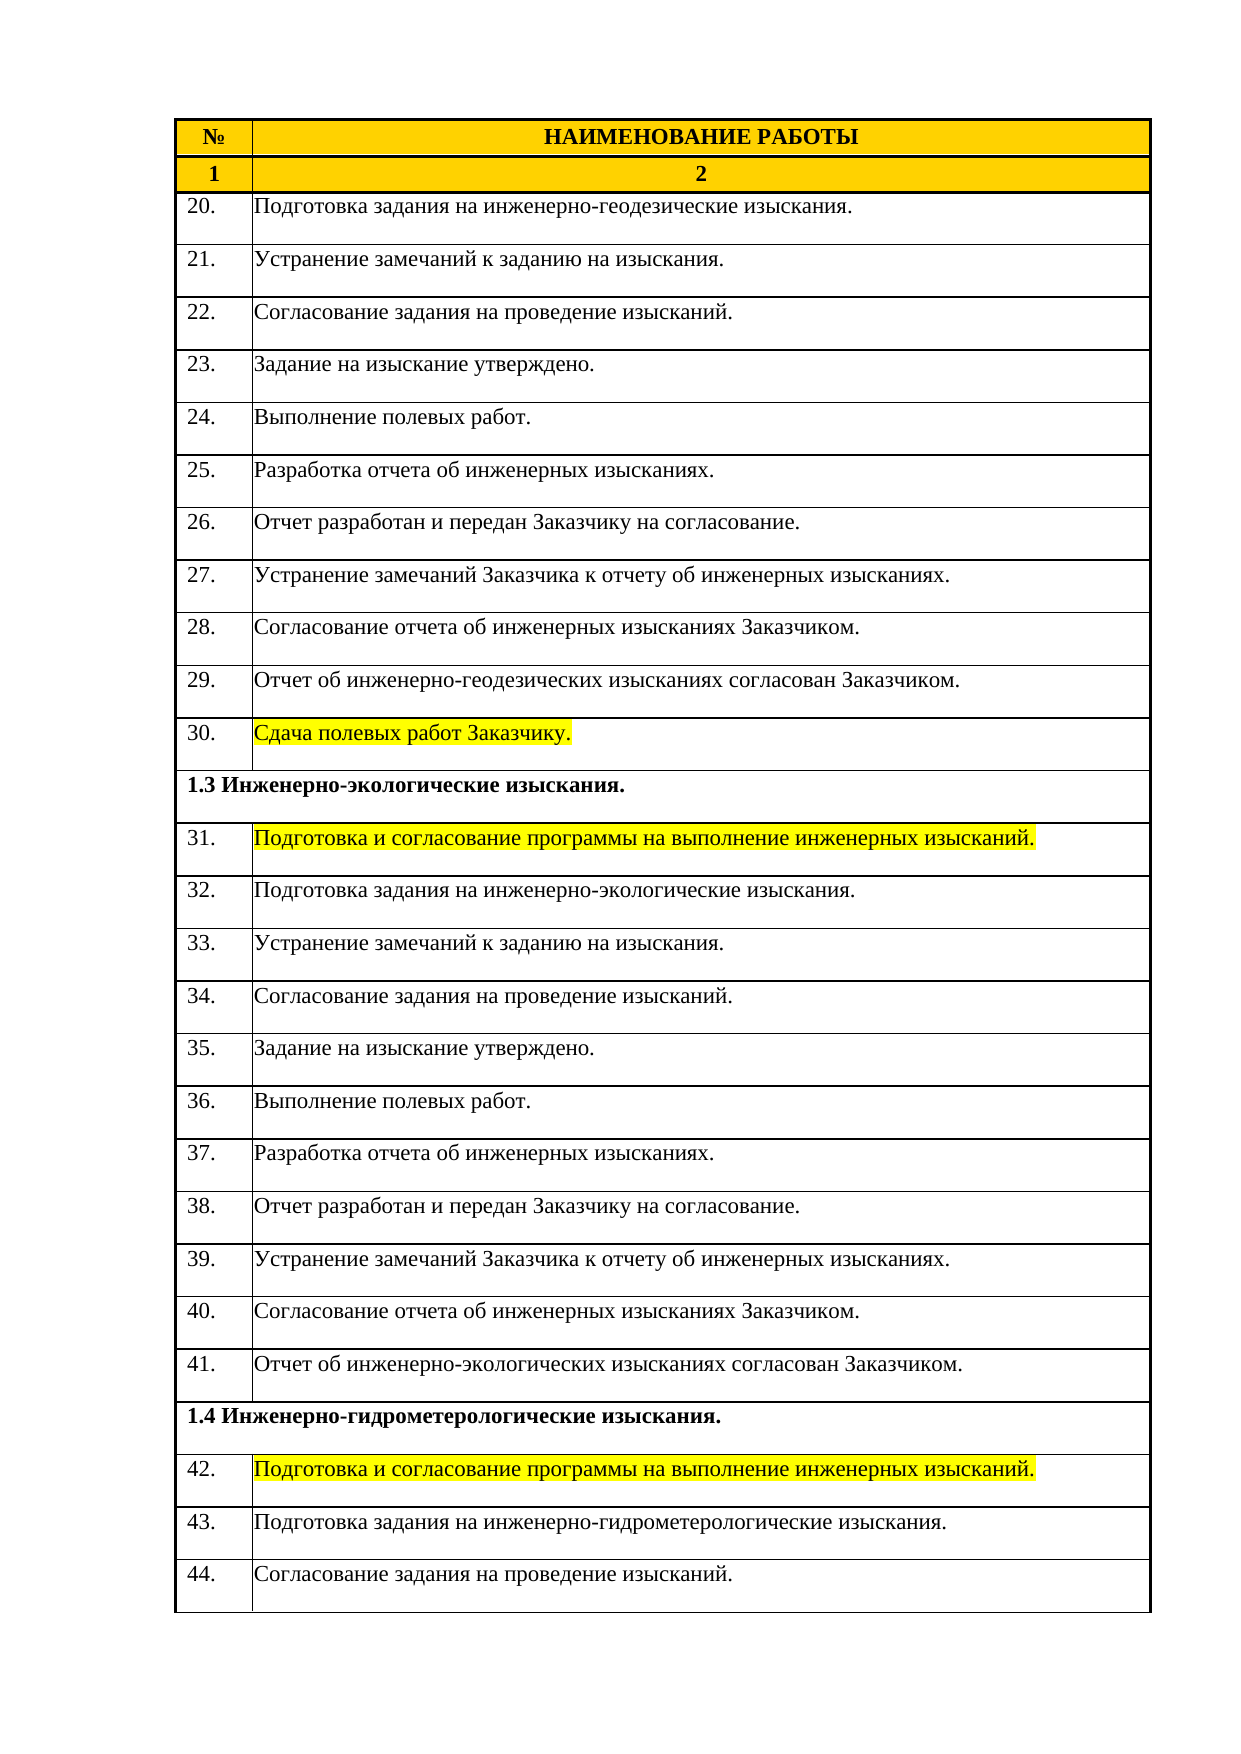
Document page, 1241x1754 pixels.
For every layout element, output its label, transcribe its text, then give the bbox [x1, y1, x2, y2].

table_cell 30. [177, 719, 252, 770]
table_cell 21. [177, 245, 252, 296]
table_cell 43. [177, 1508, 252, 1559]
table_cell 34. [177, 982, 252, 1033]
table_cell Согласование задания на проведение изысканий. [253, 298, 1149, 349]
table_header Наименование работы [253, 121, 1149, 154]
table_cell Выполнение полевых работ. [253, 403, 1149, 454]
table_cell 27. [177, 561, 252, 612]
table_cell 22. [177, 298, 252, 349]
table_cell Разработка отчета об инженерных изысканиях. [253, 456, 1149, 507]
table_cell Подготовка задания на инженерно-гидрометерологические изыскания. [253, 1508, 1149, 1559]
table_cell Согласование отчета об инженерных изысканиях Заказчиком. [253, 1297, 1149, 1348]
table_cell Подготовка задания на инженерно-экологические изыскания. [253, 877, 1149, 927]
table_cell 32. [177, 877, 252, 927]
table_cell Отчет разработан и передан Заказчику на согласование. [253, 1192, 1149, 1243]
table_cell 25. [177, 456, 252, 507]
table_cell 29. [177, 666, 252, 717]
table_cell 20. [177, 194, 252, 244]
table_cell Отчет об инженерно-геодезических изысканиях согласован Заказчиком. [253, 666, 1149, 717]
table_cell Подготовка и согласование программы на выполнение инженерных изысканий. [253, 824, 1149, 875]
table_cell 39. [177, 1245, 252, 1296]
table_cell Устранение замечаний к заданию на изыскания. [253, 245, 1149, 296]
table_cell 44. [177, 1560, 252, 1611]
table_cell Разработка отчета об инженерных изысканиях. [253, 1140, 1149, 1191]
table_cell 31. [177, 824, 252, 875]
table_cell 38. [177, 1192, 252, 1243]
table_header № [177, 121, 252, 154]
table_cell 2 [253, 158, 1149, 191]
table_cell 37. [177, 1140, 252, 1191]
table_cell Задание на изыскание утверждено. [253, 1034, 1149, 1085]
table_cell Согласование задания на проведение изысканий. [253, 982, 1149, 1033]
table_cell 1.4 Инженерно-гидрометерологические изыскания. [177, 1403, 1149, 1453]
table_cell 41. [177, 1350, 252, 1401]
table_cell Сдача полевых работ Заказчику. [253, 719, 1149, 770]
table_cell 36. [177, 1087, 252, 1138]
table_cell 1 [177, 158, 252, 191]
table_cell Отчет разработан и передан Заказчику на согласование. [253, 508, 1149, 559]
table_cell 26. [177, 508, 252, 559]
table_cell Подготовка задания на инженерно-геодезические изыскания. [253, 194, 1149, 244]
table_cell Отчет об инженерно-экологических изысканиях согласован Заказчиком. [253, 1350, 1149, 1401]
table_cell 1.3 Инженерно-экологические изыскания. [177, 771, 1149, 822]
table_cell Согласование задания на проведение изысканий. [253, 1560, 1149, 1611]
table_cell 42. [177, 1455, 252, 1506]
table_cell 23. [177, 351, 252, 401]
table_cell Устранение замечаний к заданию на изыскания. [253, 929, 1149, 980]
table_cell Устранение замечаний Заказчика к отчету об инженерных изысканиях. [253, 1245, 1149, 1296]
table_cell 28. [177, 613, 252, 664]
table_cell Подготовка и согласование программы на выполнение инженерных изысканий. [253, 1455, 1149, 1506]
table_cell 40. [177, 1297, 252, 1348]
table_cell 24. [177, 403, 252, 454]
table_cell Устранение замечаний Заказчика к отчету об инженерных изысканиях. [253, 561, 1149, 612]
table_cell Выполнение полевых работ. [253, 1087, 1149, 1138]
table_cell 35. [177, 1034, 252, 1085]
table_cell Согласование отчета об инженерных изысканиях Заказчиком. [253, 613, 1149, 664]
table_cell Задание на изыскание утверждено. [253, 351, 1149, 401]
table_cell 33. [177, 929, 252, 980]
